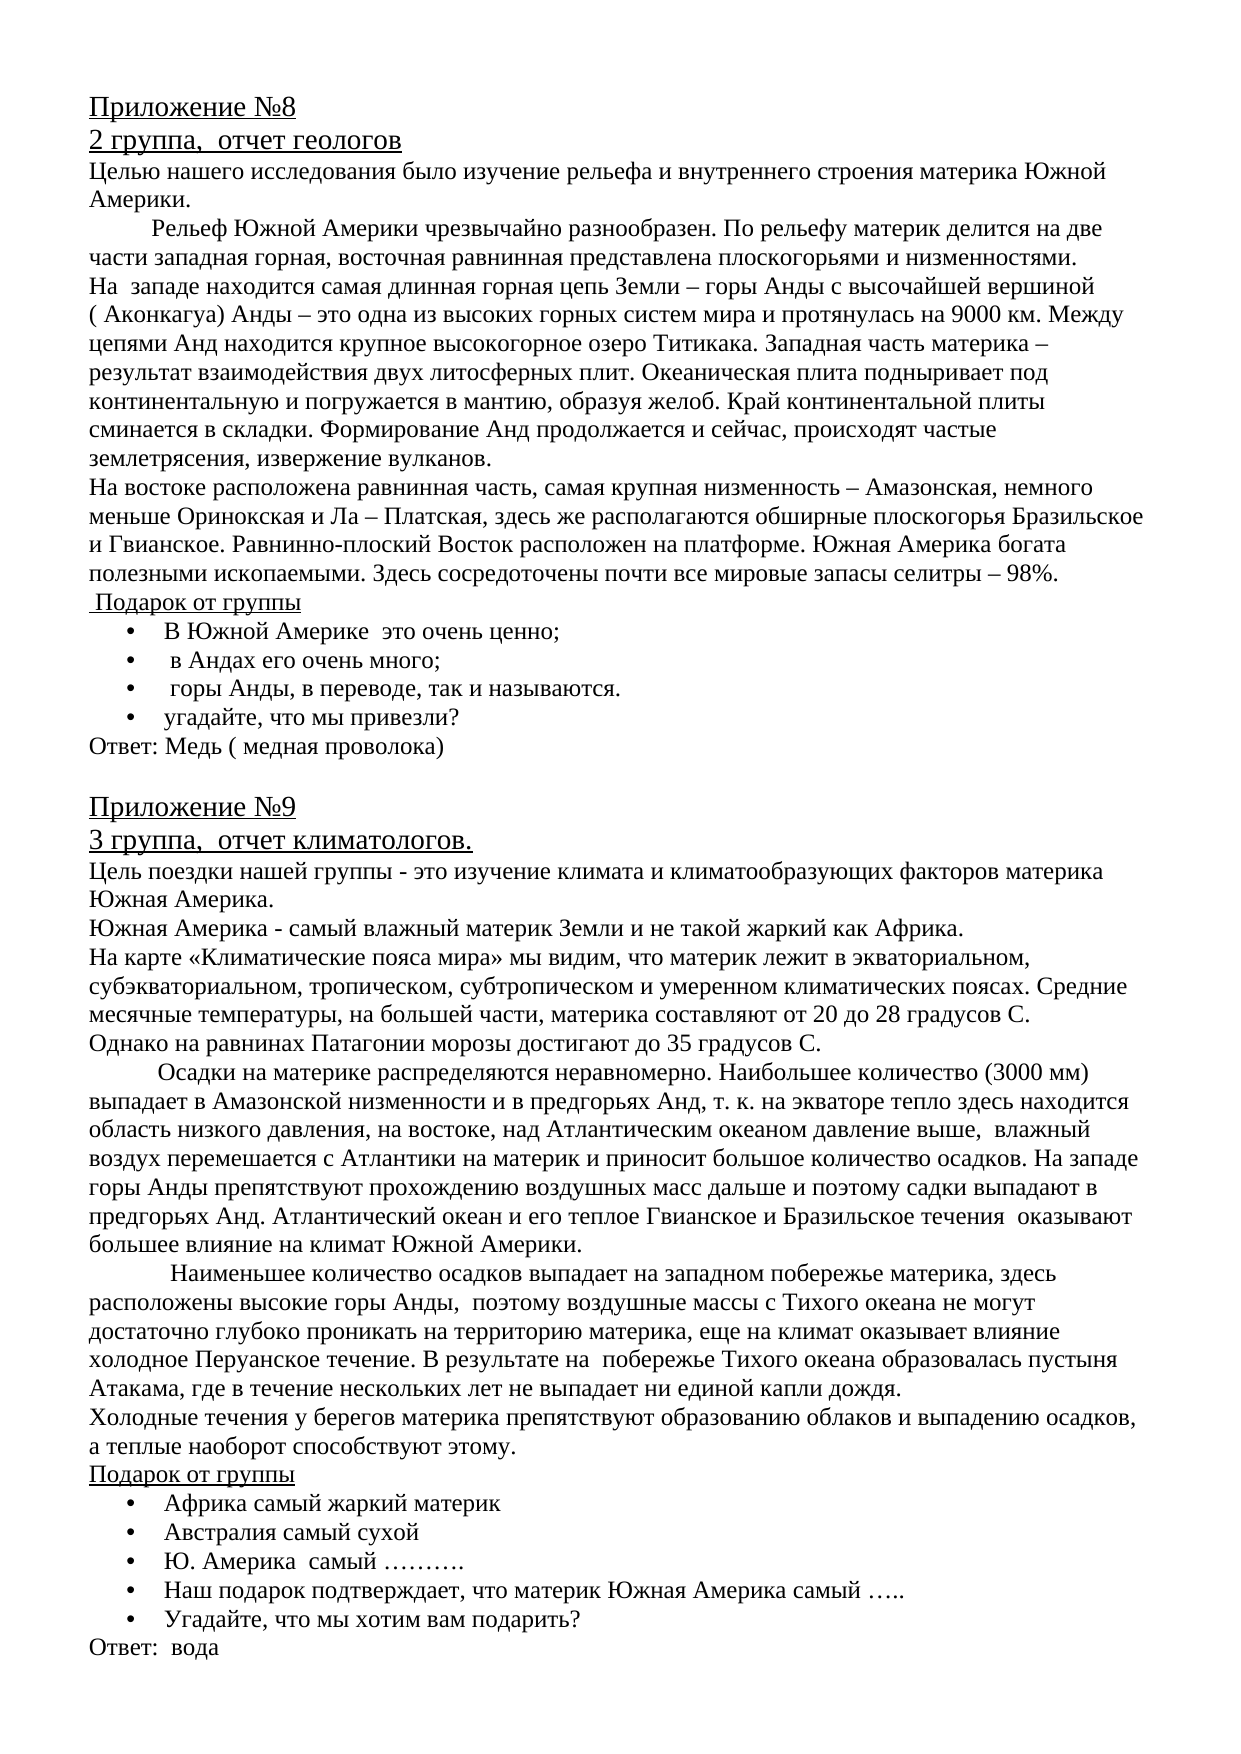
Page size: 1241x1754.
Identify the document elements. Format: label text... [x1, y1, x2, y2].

text Однако на равнинах Патагонии морозы достигают до 35 градусов С. [89, 1028, 1152, 1057]
list Наш подарок подтверждает, что материк Южная Америка самый ….. [126, 1575, 1152, 1604]
text Цель поездки нашей группы - это изучение климата и климатообразующих факторов материка Южная Америка. [89, 856, 1152, 913]
list Австралия самый сухой [126, 1517, 1152, 1546]
text Ответ: Медь ( медная проволока) [89, 731, 1152, 760]
text Наименьшее количество осадков выпадает на западном побережье материка, здесь расположены высокие горы Анды, поэтому воздушные массы с Тихого океана не могут достаточно глубоко проникать на территорию материка, еще на климат оказывает влияние холодное Перуанское течение. В результате на побережье Тихого океана образовалась пустыня Атакама, где в течение нескольких лет не выпадает ни единой капли дождя. [89, 1258, 1152, 1402]
text Холодные течения у берегов материка препятствуют образованию облаков и выпадению осадков, а теплые наоборот способствуют этому. [89, 1402, 1152, 1459]
list Угадайте, что мы хотим вам подарить? [126, 1604, 1152, 1632]
text На карте «Климатические пояса мира» мы видим, что материк лежит в экваториальном, субэкваториальном, тропическом, субтропическом и умеренном климатических поясах. Средние месячные температуры, на большей части, материка составляют от 20 до 28 градусов С. [89, 942, 1152, 1028]
text На востоке расположена равнинная часть, самая крупная низменность – Амазонская, немного меньше Оринокская и Ла – Платская, здесь же располагаются обширные плоскогорья Бразильское и Гвианское. Равнинно-плоский Восток расположен на платформе. Южная Америка богата полезными ископаемыми. Здесь сосредоточены почти все мировые запасы селитры – 98%. [89, 472, 1152, 587]
list угадайте, что мы привезли? [126, 702, 1152, 731]
text Подарок от группы [89, 587, 1152, 616]
list горы Анды, в переводе, так и называются. [126, 673, 1152, 702]
text 3 группа, отчет климатологов. [89, 822, 1152, 856]
text Приложение №9 [89, 789, 1152, 822]
list Ю. Америка самый ………. [126, 1546, 1152, 1575]
text Ответ: вода [89, 1632, 1152, 1661]
text Осадки на материке распределяются неравномерно. Наибольшее количество (3000 мм) выпадает в Амазонской низменности и в предгорьях Анд, т. к. на экваторе тепло здесь находится область низкого давления, на востоке, над Атлантическим океаном давление выше, влажный воздух перемешается с Атлантики на материк и приносит большое количество осадков. На западе горы Анды препятствуют прохождению воздушных масс дальше и поэтому садки выпадают в предгорьях Анд. Атлантический океан и его теплое Гвианское и Бразильское течения оказывают большее влияние на климат Южной Америки. [89, 1057, 1152, 1258]
text Подарок от группы [89, 1459, 1152, 1488]
list в Андах его очень много; [126, 644, 1152, 673]
text Приложение №8 [89, 89, 1152, 122]
text На западе находится самая длинная горная цепь Земли – горы Анды с высочайшей вершиной ( Аконкагуа) Анды – это одна из высоких горных систем мира и протянулась на 9000 км. Между цепями Анд находится крупное высокогорное озеро Титикака. Западная часть материка – результат взаимодействия двух литосферных плит. Океаническая плита подныривает под континентальную и погружается в мантию, образуя желоб. Край континентальной плиты сминается в складки. Формирование Анд продолжается и сейчас, происходят частые землетрясения, извержение вулканов. [89, 271, 1152, 472]
text Рельеф Южной Америки чрезвычайно разнообразен. По рельефу материк делится на две части западная горная, восточная равнинная представлена плоскогорьями и низменностями. [89, 213, 1152, 271]
text Целью нашего исследования было изучение рельефа и внутреннего строения материка Южной Америки. [89, 156, 1152, 213]
list Африка самый жаркий материк [126, 1488, 1152, 1517]
text 2 группа, отчет геологов [89, 122, 1152, 156]
list В Южной Америке это очень ценно; [126, 616, 1152, 644]
text Южная Америка - самый влажный материк Земли и не такой жаркий как Африка. [89, 913, 1152, 942]
